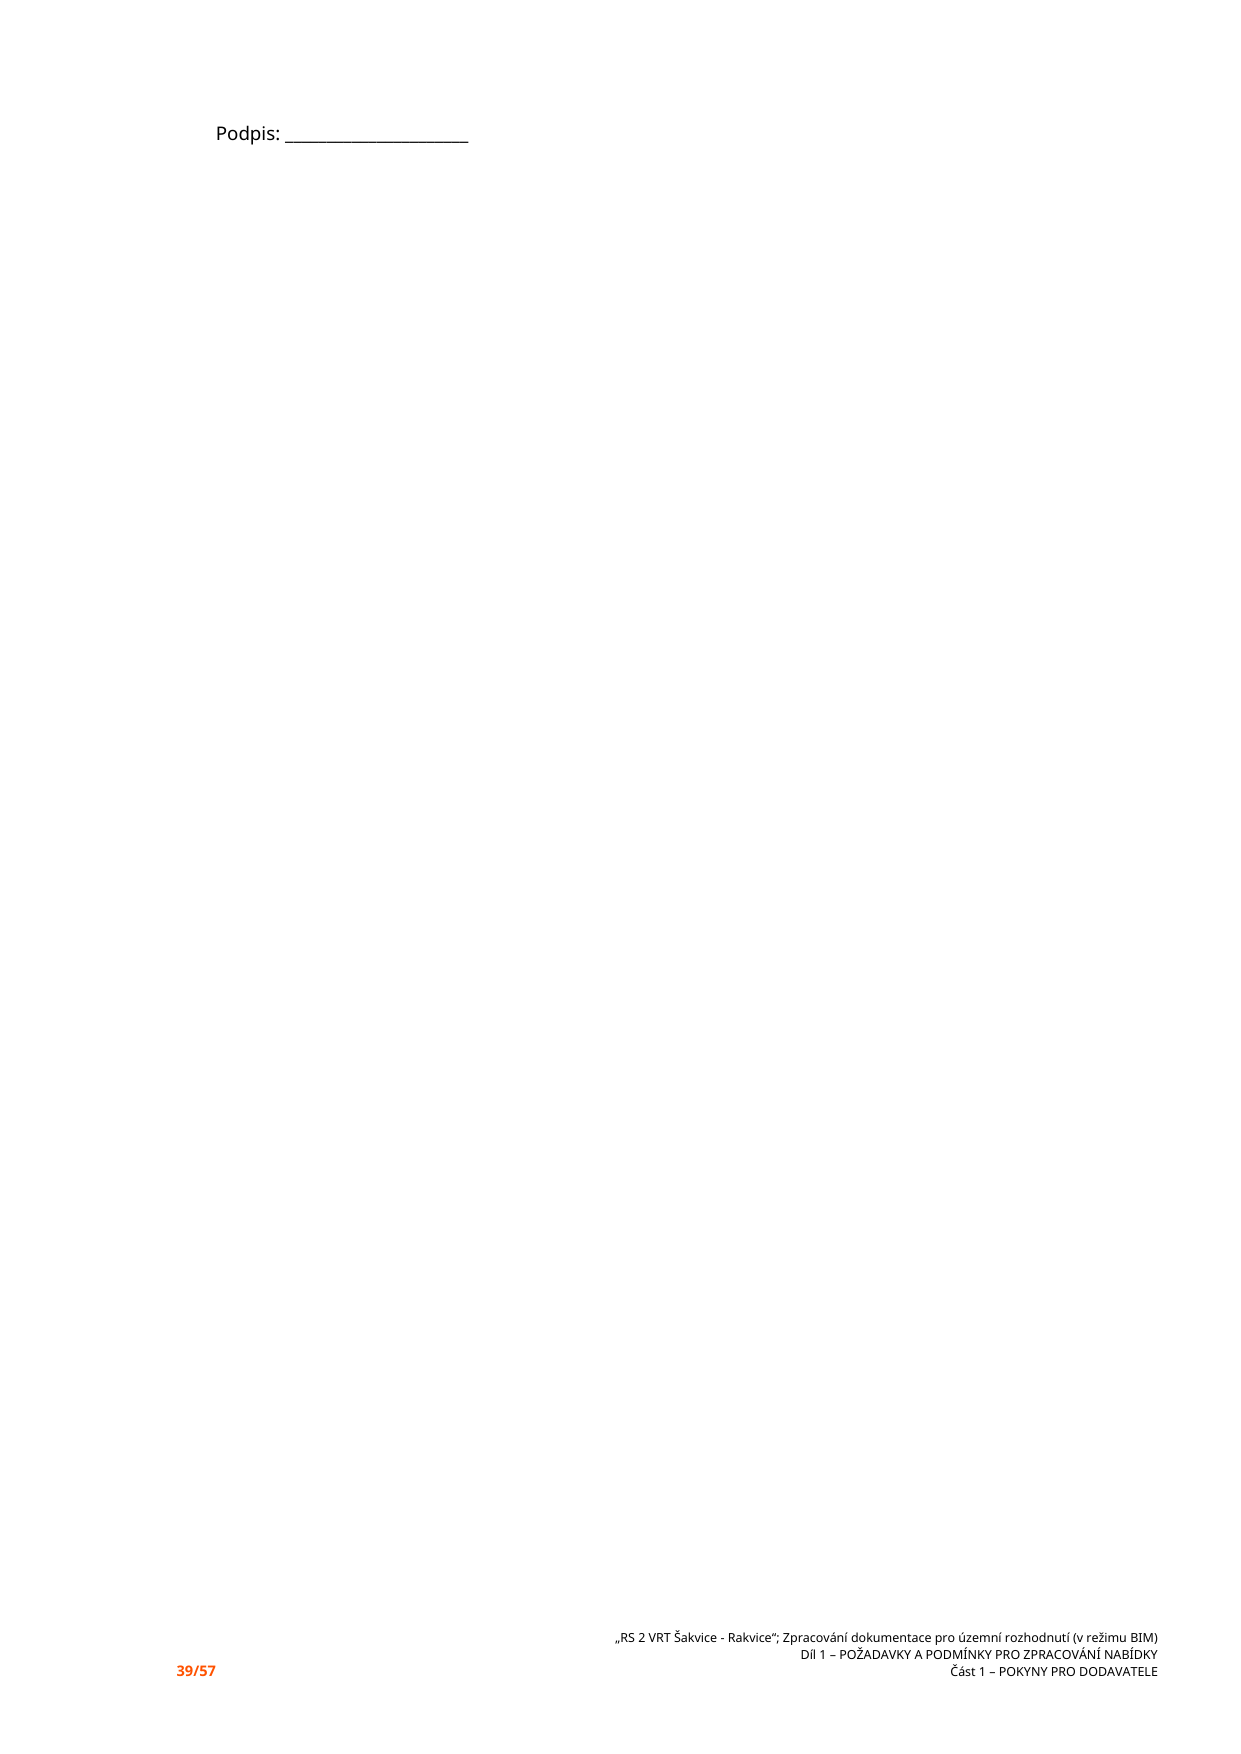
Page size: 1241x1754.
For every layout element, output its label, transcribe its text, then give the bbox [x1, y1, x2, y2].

text Podpis: ______________________ [216, 121, 1122, 146]
